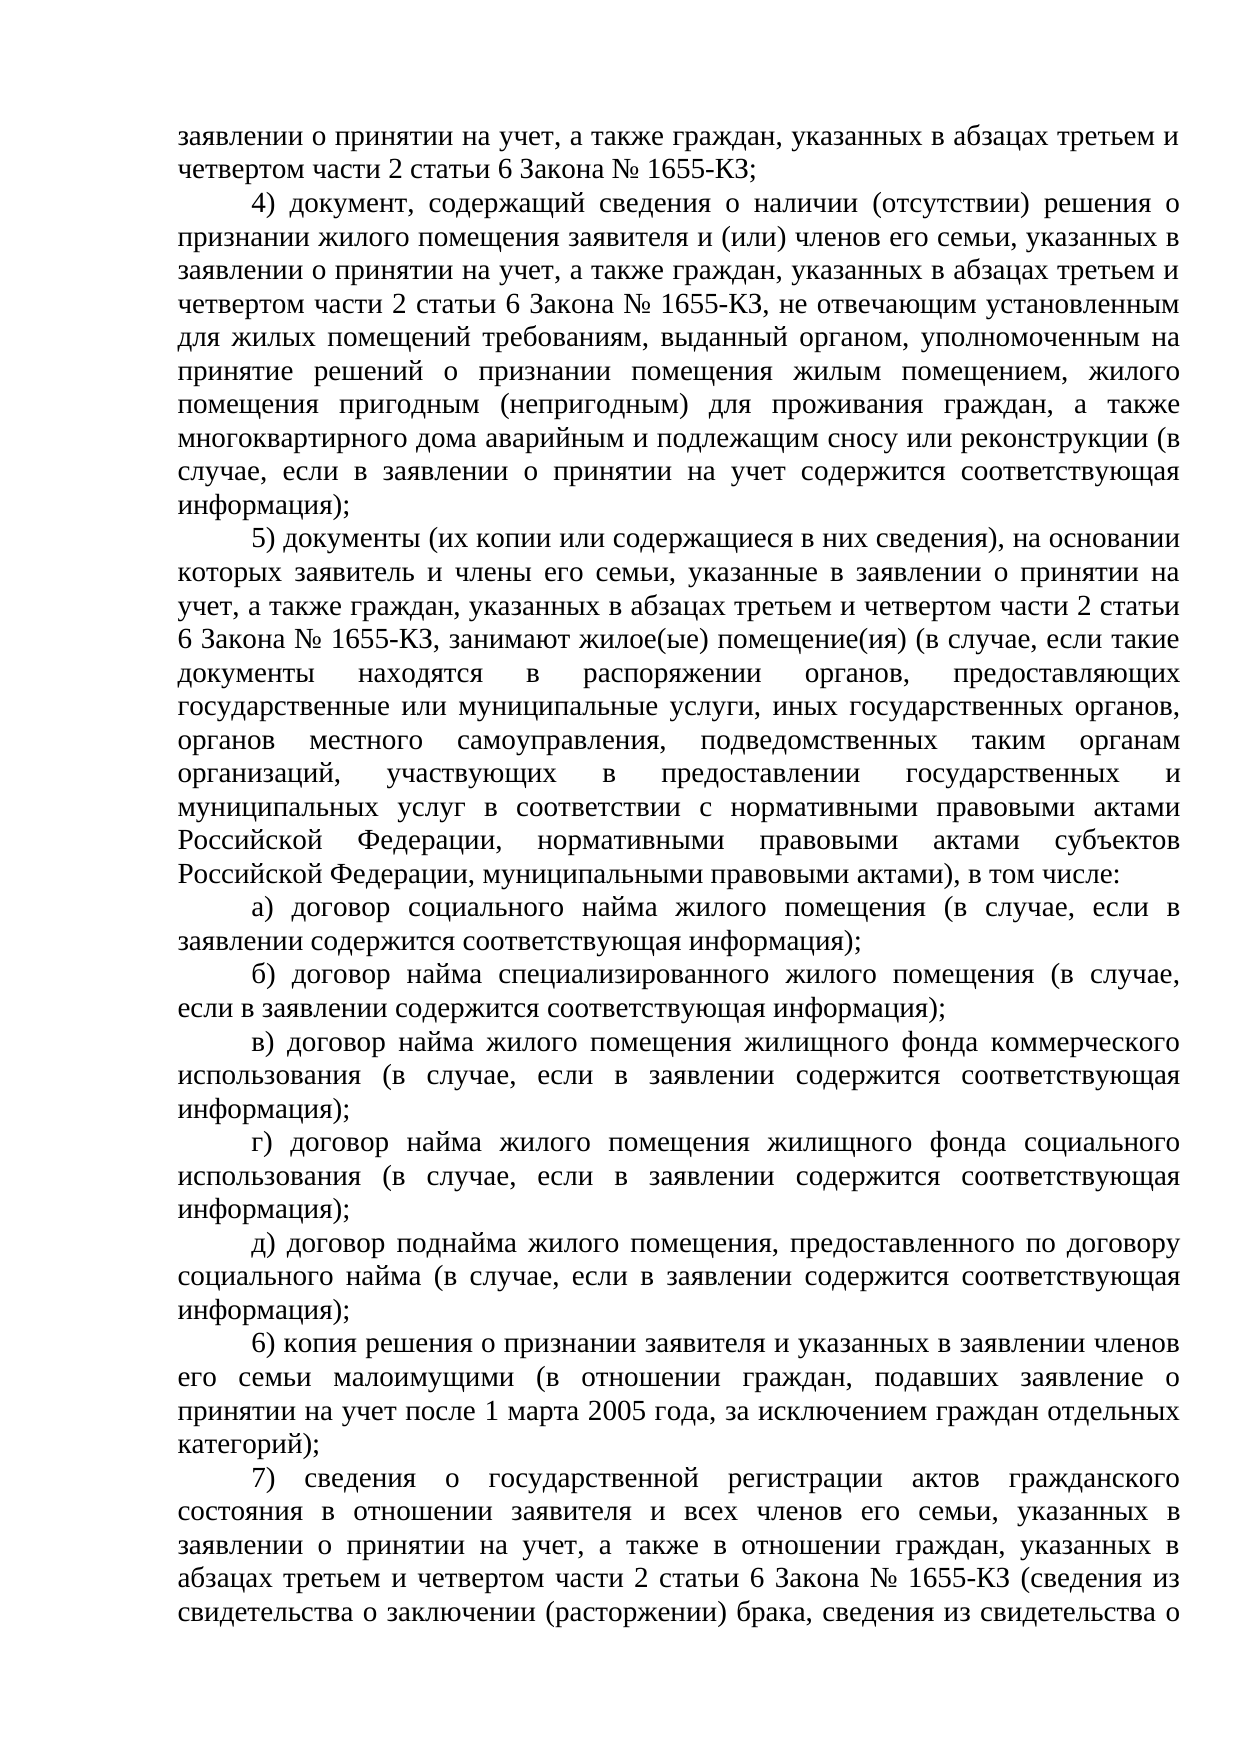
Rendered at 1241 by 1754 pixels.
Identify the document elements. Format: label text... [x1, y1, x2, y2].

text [177, 1460, 1181, 1627]
text 6) копия решения о признании заявителя и указанных в заявлении членов его семьи малоимущими (в отношении граждан, подавших заявление о принятии на учет после 1 марта 2005 года, за исключением граждан отдельных категорий); [177, 1326, 1181, 1460]
text а) договор социального найма жилого помещения (в случае, если в заявлении содержится соответствующая информация); [177, 889, 1181, 957]
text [177, 118, 1181, 185]
text 4) документ, содержащий сведения о наличии (отсутствии) решения о признании жилого помещения заявителя и (или) членов его семьи, указанных в заявлении о принятии на учет, а также граждан, указанных в абзацах третьем и четвертом части 2 статьи 6 Закона № 1655-КЗ, не отвечающим установленным для жилых помещений требованиям, выданный органом, уполномоченным на принятие решений о признании помещения жилым помещением, жилого помещения пригодным (непригодным) для проживания граждан, а также многоквартирного дома аварийным и подлежащим сносу или реконструкции (в случае, если в заявлении о принятии на учет содержится соответствующая информация); [177, 185, 1181, 521]
text д) договор поднайма жилого помещения, предоставленного по договору социального найма (в случае, если в заявлении содержится соответствующая информация); [177, 1225, 1181, 1326]
text г) договор найма жилого помещения жилищного фонда социального использования (в случае, если в заявлении содержится соответствующая информация); [177, 1124, 1181, 1225]
text б) договор найма специализированного жилого помещения (в случае, если в заявлении содержится соответствующая информация); [177, 957, 1181, 1024]
text в) договор найма жилого помещения жилищного фонда коммерческого использования (в случае, если в заявлении содержится соответствующая информация); [177, 1024, 1181, 1124]
text 5) документы (их копии или содержащиеся в них сведения), на основании которых заявитель и члены его семьи, указанные в заявлении о принятии на учет, а также граждан, указанных в абзацах третьем и четвертом части 2 статьи 6 Закона № 1655-КЗ, занимают жилое(ые) помещение(ия) (в случае, если такие документы находятся в распоряжении органов, предоставляющих государственные или муниципальные услуги, иных государственных органов, органов местного самоуправления, подведомственных таким органам организаций, участвующих в предоставлении государственных и муниципальных услуг в соответствии с нормативными правовыми актами Российской Федерации, нормативными правовыми актами субъектов Российской Федерации, муниципальными правовыми актами), в том числе: [177, 521, 1181, 889]
